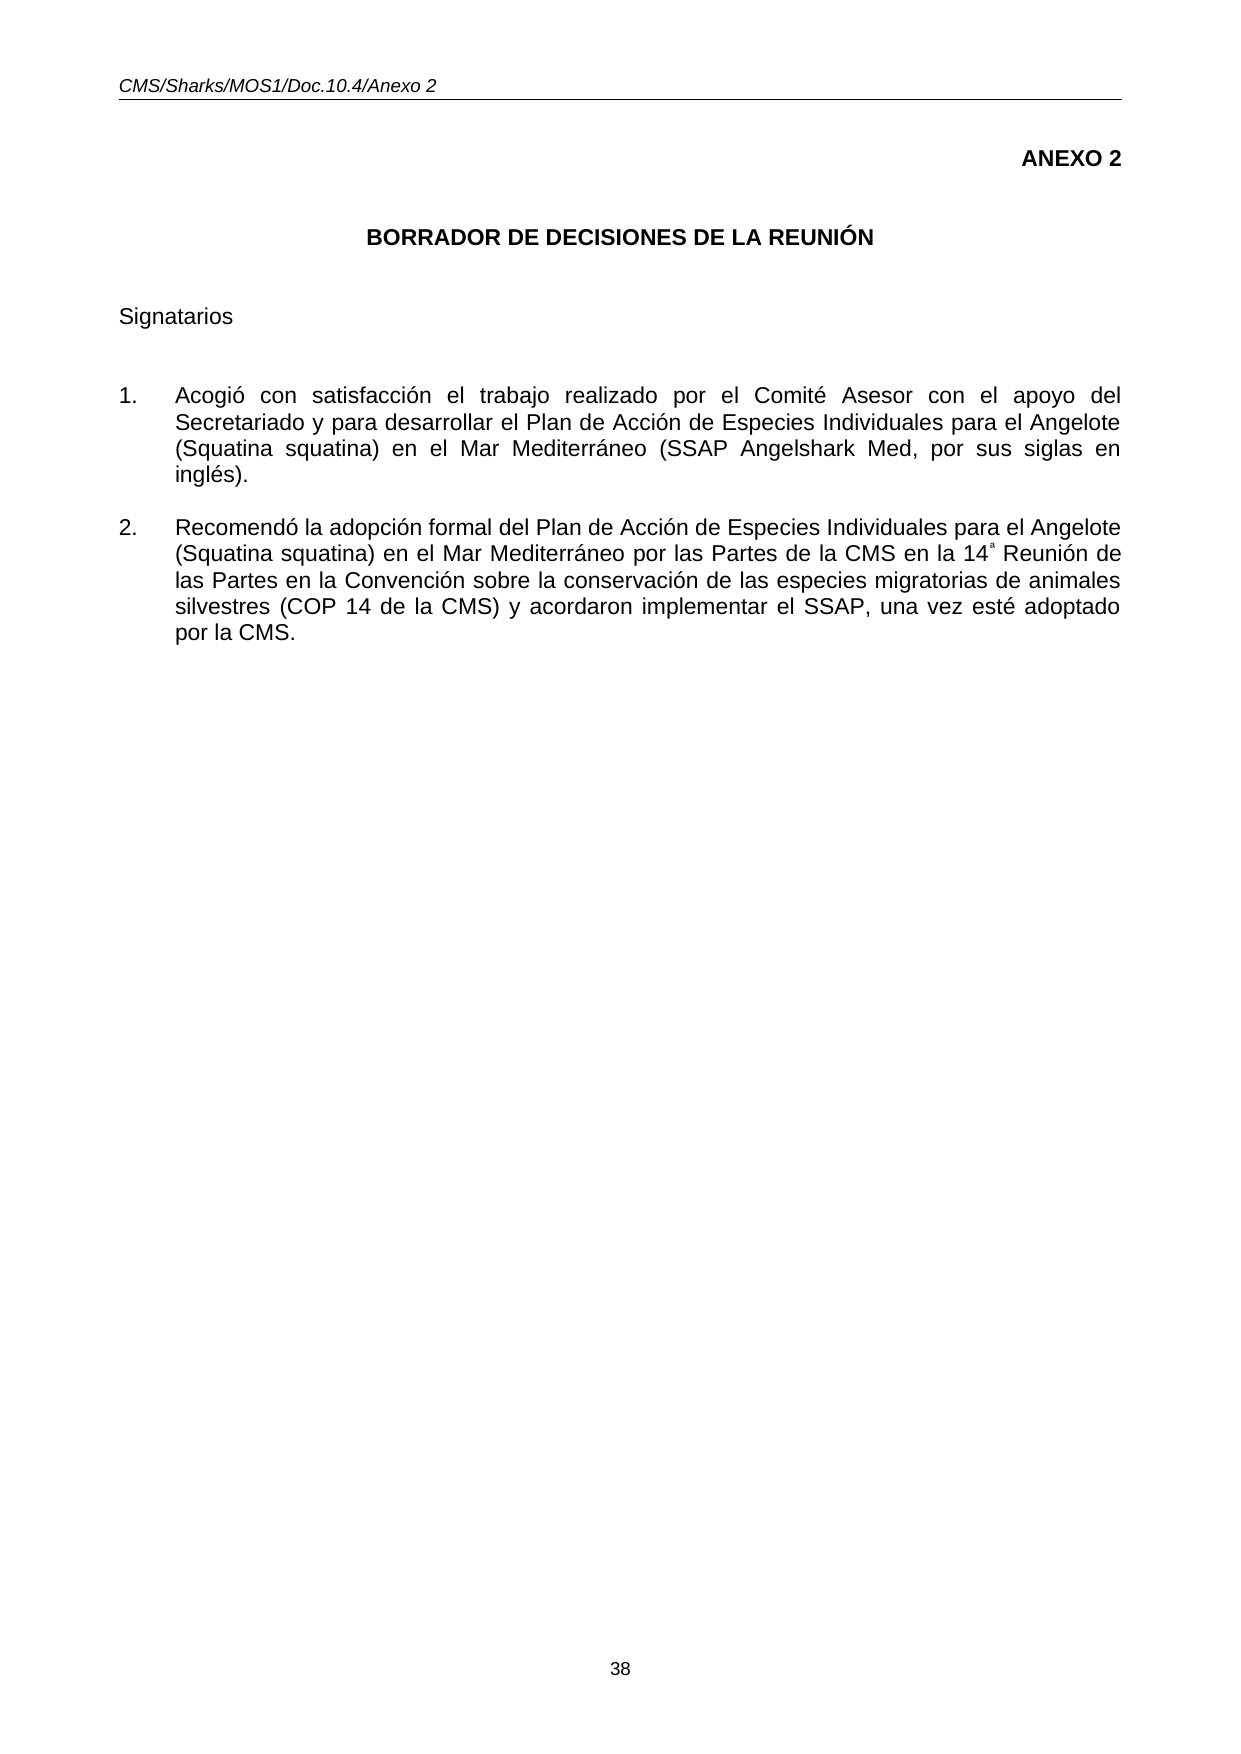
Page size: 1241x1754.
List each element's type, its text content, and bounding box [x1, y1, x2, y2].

text ANEXO 2 [118, 145, 1122, 171]
list Recomendó la adopción formal del Plan de Acción de Especies Individuales para el Angelote (Squatina squatina) en el Mar Mediterráneo por las Partes de la CMS en la 14ª Reunión de las Partes en la Convención sobre la conservación de las especies migratorias de animales silvestres (COP 14 de la CMS) y acordaron implementar el SSAP, una vez esté adoptado por la CMS. [118, 514, 1122, 646]
text Signatarios [118, 303, 1122, 329]
list Acogió con satisfacción el trabajo realizado por el Comité Asesor con el apoyo del Secretariado y para desarrollar el Plan de Acción de Especies Individuales para el Angelote (Squatina squatina) en el Mar Mediterráneo (SSAP Angelshark Med, por sus siglas en inglés). [118, 382, 1122, 487]
text BORRADOR DE DECISIONES DE LA REUNIÓN [118, 224, 1122, 250]
